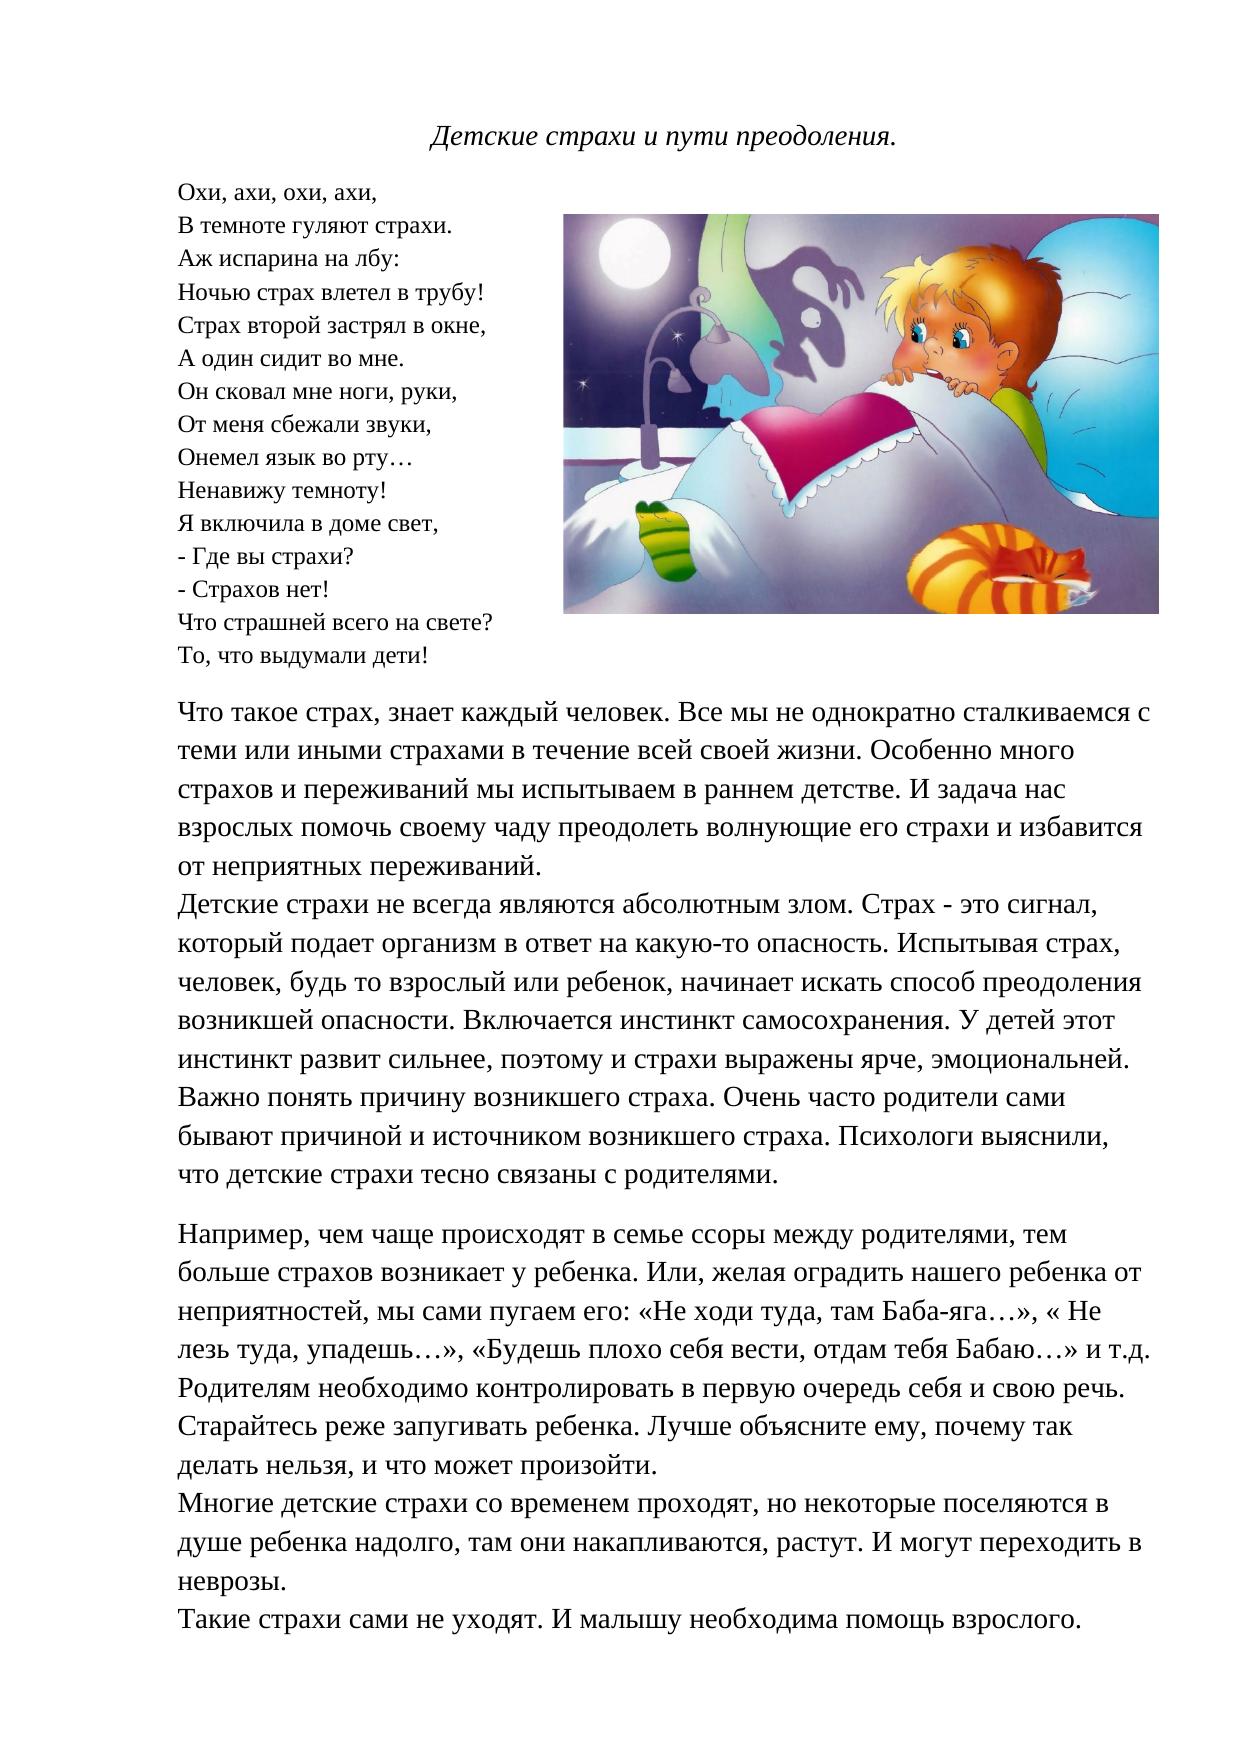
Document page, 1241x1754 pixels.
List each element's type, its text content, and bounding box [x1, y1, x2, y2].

text Например, чем чаще происходят в семье ссоры между родителями, тем больше страхов возникает у ребенка. Или, желая оградить нашего ребенка от неприятностей, мы сами пугаем его: «Не ходи туда, там Баба-яга…», « Не лезь туда, упадешь…», «Будешь плохо себя вести, отдам тебя Бабаю…» и т.д. Родителям необходимо контролировать в первую очередь себя и свою речь. Старайтесь реже запугивать ребенка. Лучше объясните ему, почему так делать нельзя, и что может произойти. Многие детские страхи со временем проходят, но некоторые поселяются в душе ребенка надолго, там они накапливаются, растут. И могут переходить в неврозы. Такие страхи сами не уходят. И малышу необходима помощь взрослого. [177, 1216, 1152, 1635]
text Детские страхи и пути преодоления. [177, 118, 1152, 152]
text Что такое страх, знает каждый человек. Все мы не однократно сталкиваемся с теми или иными страхами в течение всей своей жизни. Особенно много страхов и переживаний мы испытываем в раннем детстве. И задача нас взрослых помочь своему чаду преодолеть волнующие его страхи и избавится от неприятных переживаний. Детские страхи не всегда являются абсолютным злом. Страх - это сигнал, который подает организм в ответ на какую-то опасность. Испытывая страх, человек, будь то взрослый или ребенок, начинает искать способ преодоления возникшей опасности. Включается инстинкт самосохранения. У детей этот инстинкт развит сильнее, поэтому и страхи выражены ярче, эмоциональней. Важно понять причину возникшего страха. Очень часто родители сами бывают причиной и источником возникшего страха. Психологи выяснили, что детские страхи тесно связаны с родителями. [177, 694, 1152, 1190]
picture [563, 214, 1159, 614]
